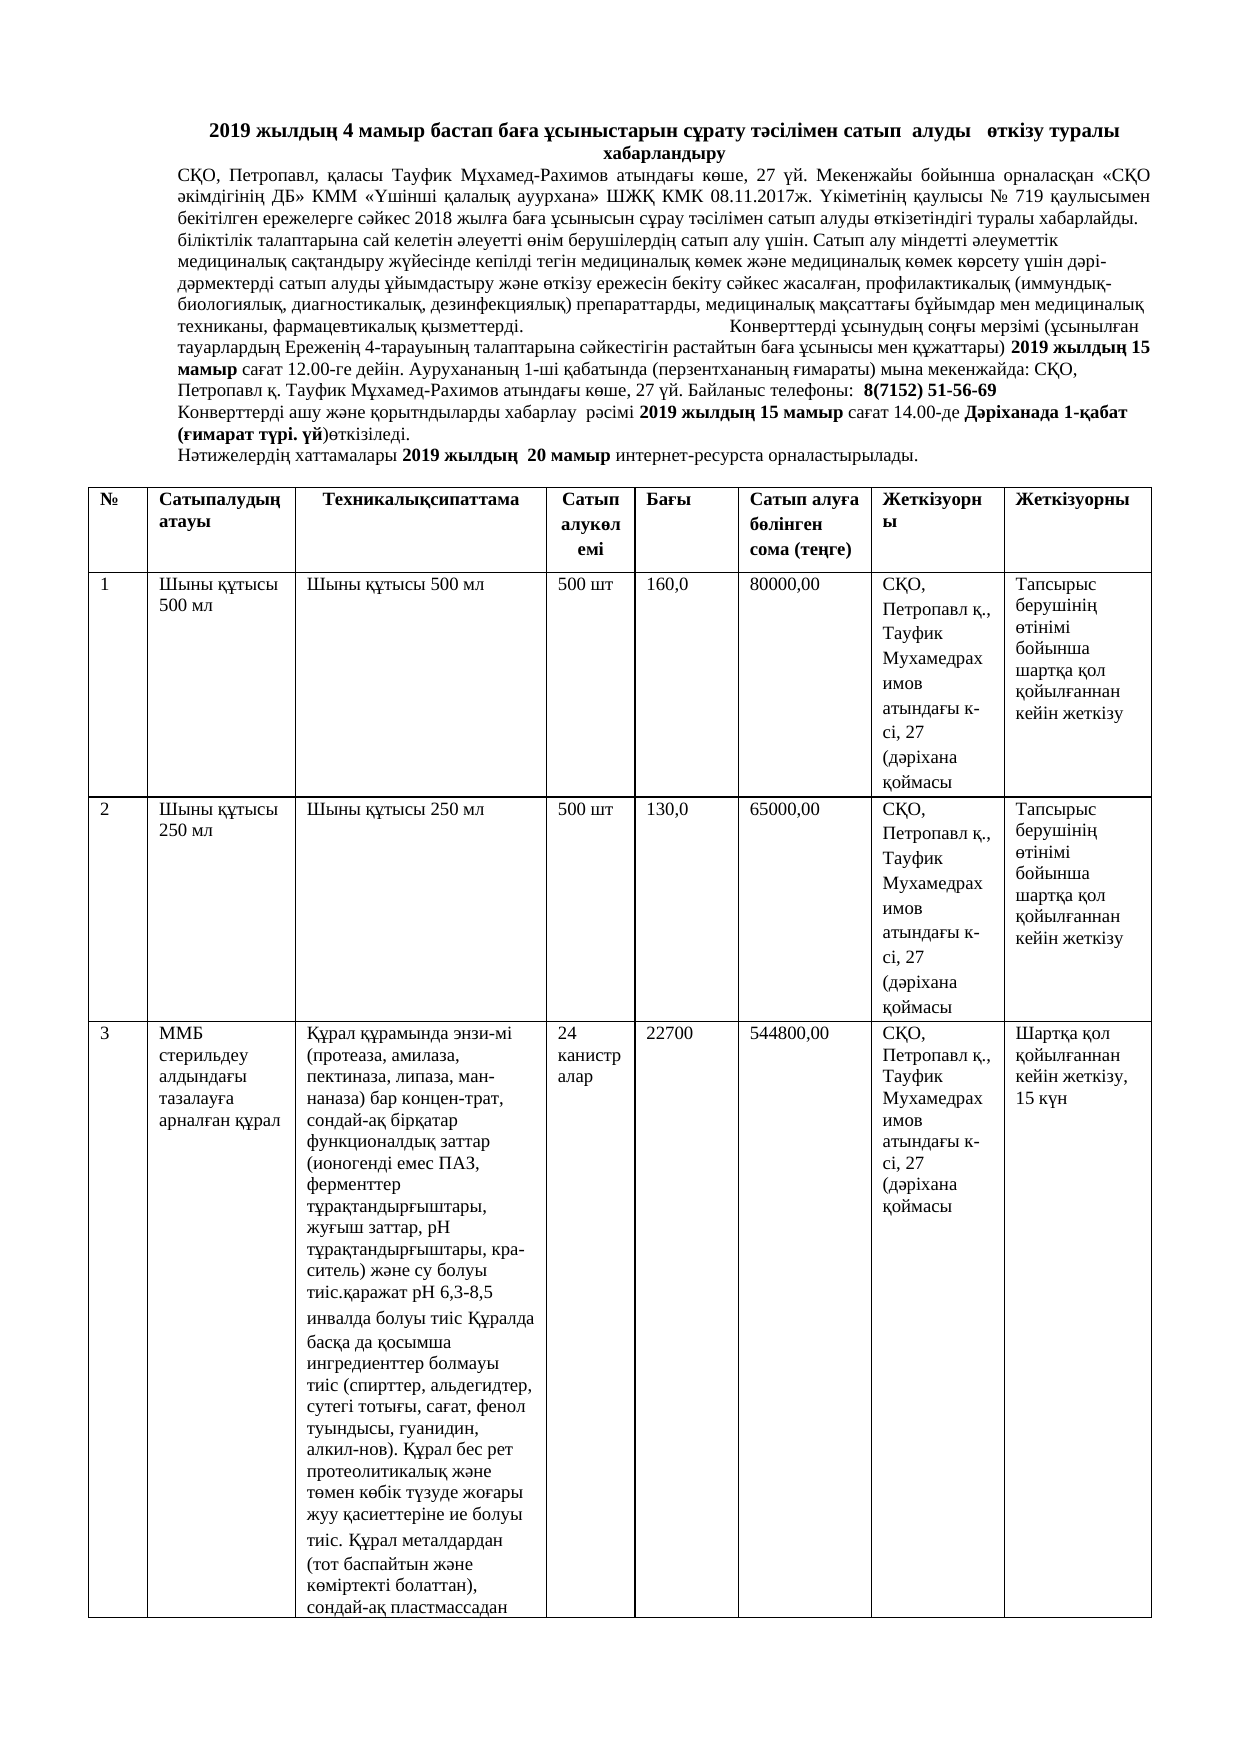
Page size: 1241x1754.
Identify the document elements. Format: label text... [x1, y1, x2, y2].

table_cell Шыны құтысы 500 мл [148, 573, 295, 796]
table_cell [296, 1022, 546, 1617]
table_cell 65000,00 [739, 798, 871, 1021]
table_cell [872, 1022, 1004, 1617]
table_header № [89, 488, 147, 572]
text біліктілік талаптарына сай келетін әлеуетті өнім берушілердің сатып алу үшін. Сатып алу міндетті әлеуметтік медициналық сақтандыру жүйесінде кепілді тегін медициналық көмек және медициналық көмек көрсету үшін дәрі-дәрмектерді сатып алуды ұйымдастыру және өткізу ережесін бекіту сәйкес жасалған, профилактикалық (иммундық-биологиялық, диагностикалық, дезинфекциялық) препараттарды, медициналық мақсаттағы бұйымдар мен медициналық техниканы, фармацевтикалық қызметтерді. Конверттерді ұсынудың соңғы мерзімі (ұсынылған тауарлардың Ереженің 4-тарауының талаптарына сәйкестігін растайтын баға ұсынысы мен құжаттары) 2019 жылдың 15 мамыр сағат 12.00-ге дейін. Аурухананың 1-ші қабатында (перзентхананың ғимараты) мына мекенжайда: СҚО, Петропавл қ. Тауфик Мұхамед-Рахимов атындағы көше, 27 үй. Байланыс телефоны: 8(7152) 51-56-69 [177, 228, 1152, 401]
text 2019 жылдың 4 мамыр бастап баға ұсыныстарын сұрату тәсілімен сатып алуды өткізу туралы хабарландыру [177, 118, 1152, 164]
table_cell 160,0 [636, 573, 738, 796]
table_cell СҚО, Петропавл қ., Тауфик Мухамедрахимов атындағы к-сі, 27 (дәріхана қоймасы [872, 798, 1004, 1021]
text Нәтижелердің хаттамалары 2019 жылдың 20 мамыр интернет-ресурста орналастырылады. [177, 444, 1152, 466]
table_header Сатыпалукөлемі [547, 488, 634, 572]
table_header Сатып алуға бөлінген сома (теңге) [739, 488, 871, 572]
table_cell Шыны құтысы 250 мл [148, 798, 295, 1021]
table_cell Тапсырыс берушінің өтінімі бойынша шартқа қол қойылғаннан кейін жеткізу [1005, 573, 1151, 796]
text Конверттерді ашу және қорытндыларды хабарлау рәсімі 2019 жылдың 15 мамыр сағат 14.00-де Дәріханада 1-қабат (ғимарат түрі. үй)өткізіледі. [177, 401, 1152, 444]
table_cell 544800,00 [739, 1022, 871, 1617]
table_cell 80000,00 [739, 573, 871, 796]
table_header Бағы [636, 488, 738, 572]
table_cell 1 [89, 573, 147, 796]
table_cell 22700 [636, 1022, 738, 1617]
table_cell Шыны құтысы 250 мл [296, 798, 546, 1021]
text СҚО, Петропавл, қаласы Тауфик Мұхамед-Рахимов атындағы көше, 27 үй. Мекенжайы бойынша орналасқан «СҚО әкімдігінің ДБ» КММ «Үшінші қалалық ауурхана» ШЖҚ КМК 08.11.2017ж. Үкіметінің қаулысы № 719 қаулысымен бекітілген ережелерге сәйкес 2018 жылға баға ұсынысын сұрау тәсілімен сатып алуды өткізетіндігі туралы хабарлайды. [177, 164, 1152, 228]
table_header Жеткізуорны [872, 488, 1004, 572]
table_header Техникалықсипаттама [296, 488, 546, 572]
table_cell 3 [89, 1022, 147, 1617]
table_header Жеткізуорны [1005, 488, 1151, 572]
table_cell 130,0 [636, 798, 738, 1021]
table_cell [1005, 1022, 1151, 1617]
table_cell СҚО, Петропавл қ., Тауфик Мухамедрахимов атындағы к-сі, 27 (дәріхана қоймасы [872, 573, 1004, 796]
table_cell 24 канистралар [547, 1022, 634, 1617]
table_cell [148, 1022, 295, 1617]
table_cell Тапсырыс берушінің өтінімі бойынша шартқа қол қойылғаннан кейін жеткізу [1005, 798, 1151, 1021]
table_cell Шыны құтысы 500 мл [296, 573, 546, 796]
table_cell 500 шт [547, 573, 634, 796]
table_cell 2 [89, 798, 147, 1021]
table_cell 500 шт [547, 798, 634, 1021]
table_header Сатыпалудыңатауы [148, 488, 295, 572]
